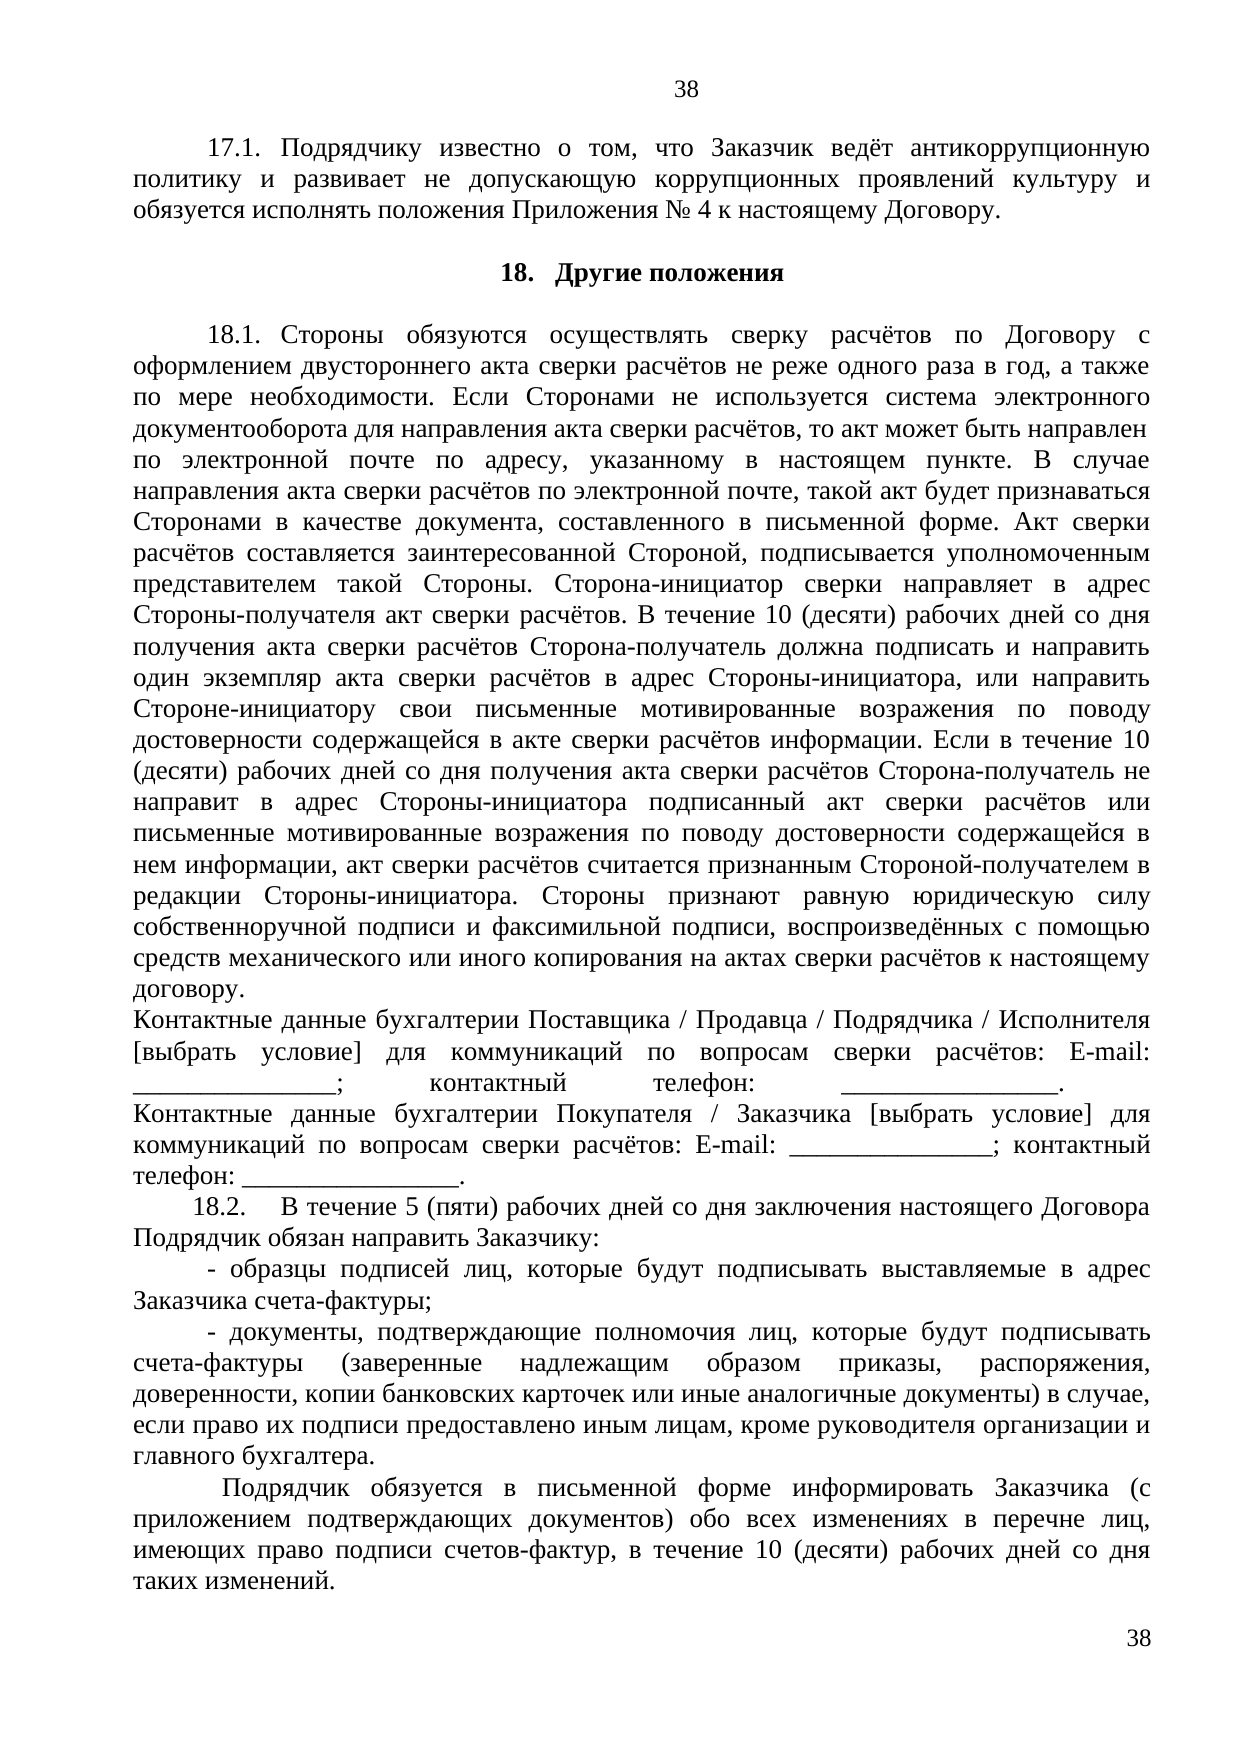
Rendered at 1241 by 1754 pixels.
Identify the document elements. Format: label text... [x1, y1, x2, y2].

list Подрядчику известно о том, что Заказчик ведёт антикоррупционную политику и развивает не допускающую коррупционных проявлений культуру и обязуется исполнять положения Приложения № 4 к настоящему Договору. [133, 131, 1152, 225]
list В течение 5 (пяти) рабочих дней со дня заключения настоящего Договора Подрядчик обязан направить Заказчику: [133, 1190, 1152, 1253]
text Подрядчик обязуется в письменной форме информировать Заказчика (с приложением подтверждающих документов) обо всех изменениях в перечне лиц, имеющих право подписи счетов-фактур, в течение 10 (десяти) рабочих дней со дня таких изменений. [133, 1471, 1152, 1595]
list Другие положения [133, 256, 1152, 287]
text по электронной почте по адресу, указанному в настоящем пункте. В случае направления акта сверки расчётов по электронной почте, такой акт будет признаваться Сторонами в качестве документа, составленного в письменной форме. Акт сверки расчётов составляется заинтересованной Стороной, подписывается уполномоченным представителем такой Стороны. Сторона-инициатор сверки направляет в адрес Стороны-получателя акт сверки расчётов. В течение 10 (десяти) рабочих дней со дня получения акта сверки расчётов Сторона-получатель должна подписать и направить один экземпляр акта сверки расчётов в адрес Стороны-инициатора, или направить Стороне-инициатору свои письменные мотивированные возражения по поводу достоверности содержащейся в акте сверки расчётов информации. Если в течение 10 (десяти) рабочих дней со дня получения акта сверки расчётов Сторона-получатель не направит в адрес Стороны-инициатора подписанный акт сверки расчётов или письменные мотивированные возражения по поводу достоверности содержащейся в нем информации, акт сверки расчётов считается признанным Стороной-получателем в редакции Стороны-инициатора. Стороны признают равную юридическую силу собственноручной подписи и факсимильной подписи, воспроизведённых с помощью средств механического или иного копирования на актах сверки расчётов к настоящему договору. Контактные данные бухгалтерии Поставщика / Продавца / Подрядчика / Исполнителя [выбрать условие] для коммуникаций по вопросам сверки расчётов: E-mail: _______________; контактный телефон: ________________. Контактные данные бухгалтерии Покупателя / Заказчика [выбрать условие] для коммуникаций по вопросам сверки расчётов: E-mail: _______________; контактный телефон: ________________. [133, 443, 1152, 1190]
list Стороны обязуются осуществлять сверку расчётов по Договору с оформлением двустороннего акта сверки расчётов не реже одного раза в год, а также по мере необходимости. Если Сторонами не используется система электронного документооборота для направления акта сверки расчётов, то акт может быть направлен [133, 318, 1152, 443]
text - документы, подтверждающие полномочия лиц, которые будут подписывать счета-фактуры (заверенные надлежащим образом приказы, распоряжения, доверенности, копии банковских карточек или иные аналогичные документы) в случае, если право их подписи предоставлено иным лицам, кроме руководителя организации и главного бухгалтера. [133, 1315, 1152, 1471]
text - образцы подписей лиц, которые будут подписывать выставляемые в адрес Заказчика счета-фактуры; [133, 1253, 1152, 1315]
